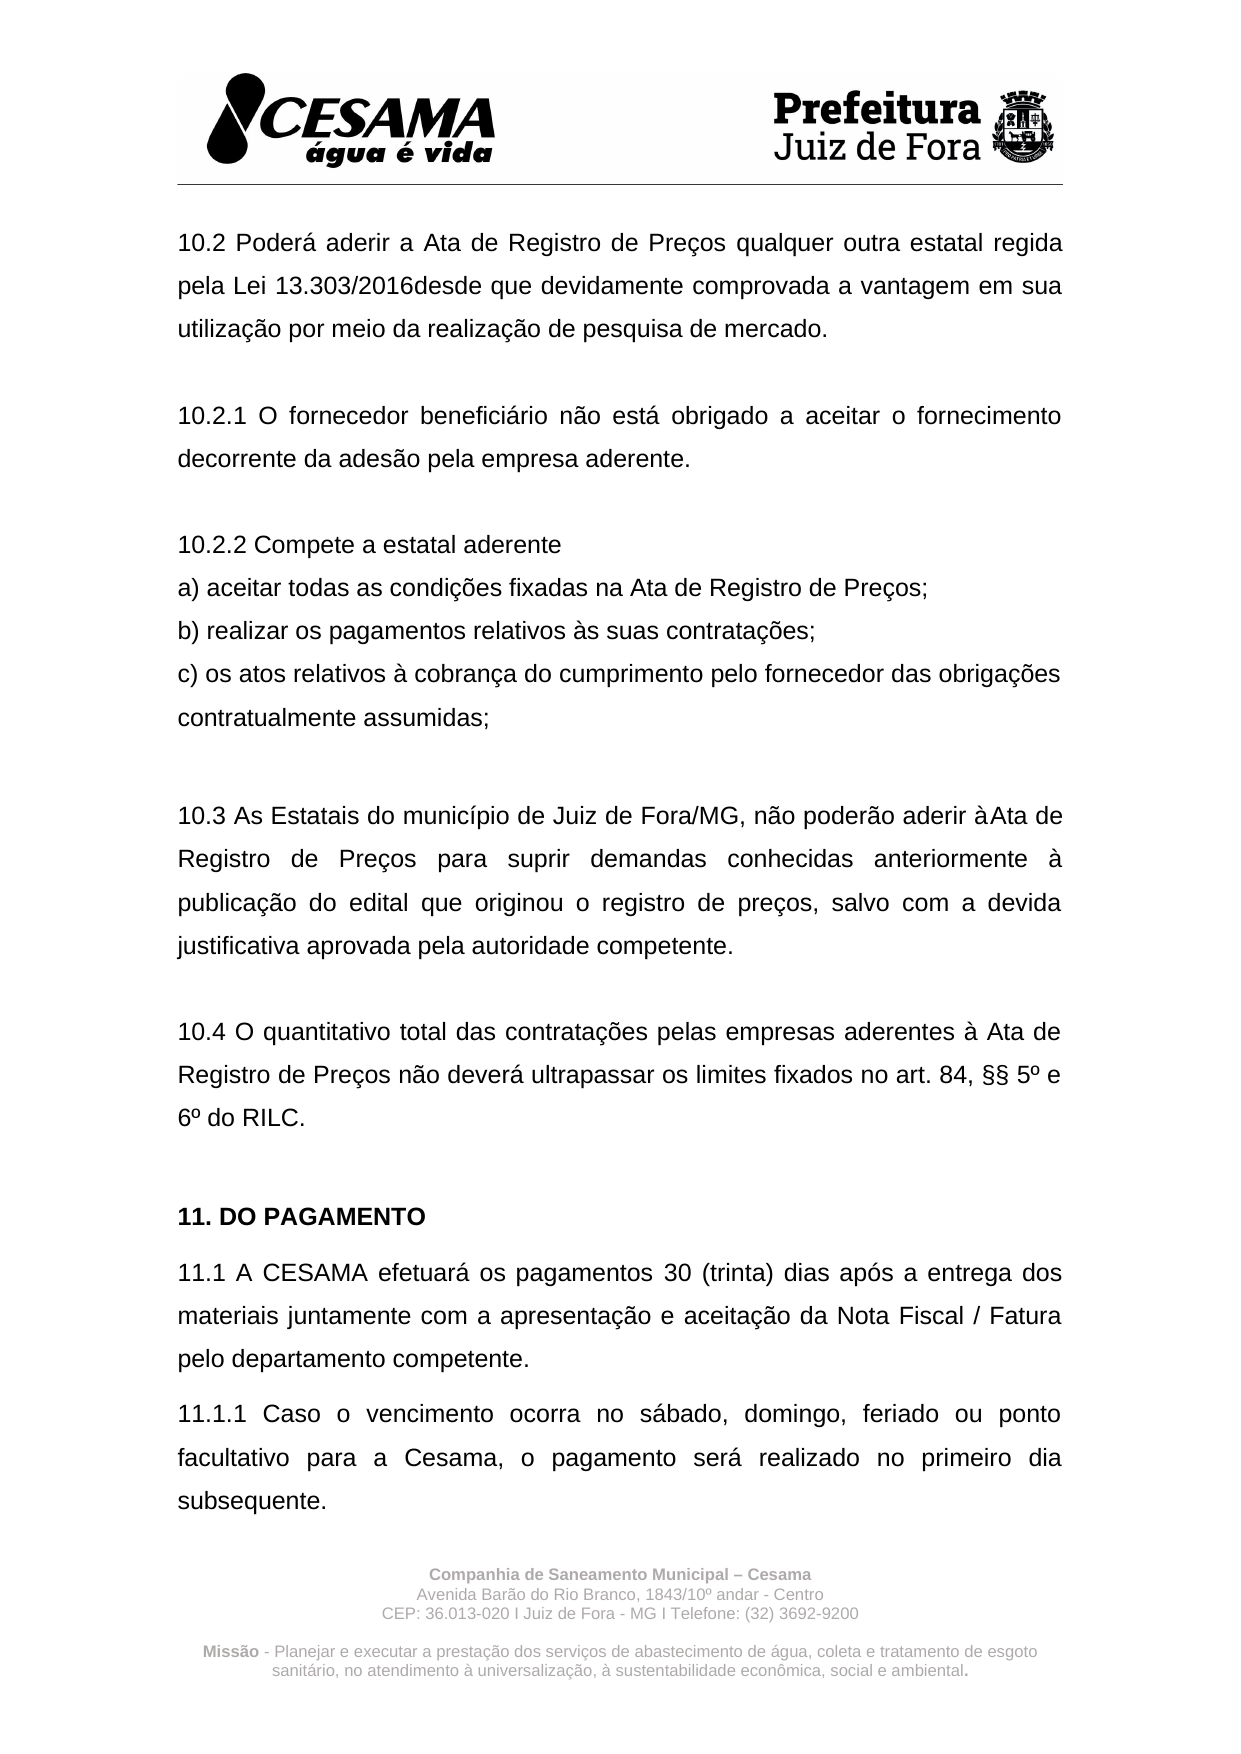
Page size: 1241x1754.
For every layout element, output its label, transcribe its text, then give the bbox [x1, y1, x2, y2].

text 10.2.2 Compete a estatal aderente [177, 530, 1063, 559]
text 10.4 O quantitativo total das contratações pelas empresas aderentes à Ata de Registro de Preços não deverá ultrapassar os limites fixados no art. 84, §§ 5º e 6º do RILC. [177, 1017, 1063, 1132]
text 11.1 A CESAMA efetuará os pagamentos 30 (trinta) dias após a entrega dos materiais juntamente com a apresentação e aceitação da Nota Fiscal / Fatura pelo departamento competente. [177, 1257, 1063, 1372]
text 10.3 As Estatais do município de Juiz de Fora/MG, não poderão aderir àAta de Registro de Preços para suprir demandas conhecidas anteriormente à publicação do edital que originou o registro de preços, salvo com a devida justificativa aprovada pela autoridade competente. [177, 801, 1063, 959]
text a) aceitar todas as condições fixadas na Ata de Registro de Preços; [177, 573, 1063, 602]
text 10.2 Poderá aderir a Ata de Registro de Preços qualquer outra estatal regida pela Lei 13.303/2016desde que devidamente comprovada a vantagem em sua utilização por meio da realização de pesquisa de mercado. [177, 228, 1063, 343]
text 10.2.1 O fornecedor beneficiário não está obrigado a aceitar o fornecimento decorrente da adesão pela empresa aderente. [177, 401, 1063, 472]
text c) os atos relativos à cobrança do cumprimento pelo fornecedor das obrigações contratualmente assumidas; [177, 659, 1063, 731]
picture [177, 73, 1063, 185]
text b) realizar os pagamentos relativos às suas contratações; [177, 616, 1063, 645]
text 11. DO PAGAMENTO [177, 1202, 1063, 1231]
text 11.1.1 Caso o vencimento ocorra no sábado, domingo, feriado ou ponto facultativo para a Cesama, o pagamento será realizado no primeiro dia subsequente. [177, 1399, 1063, 1514]
